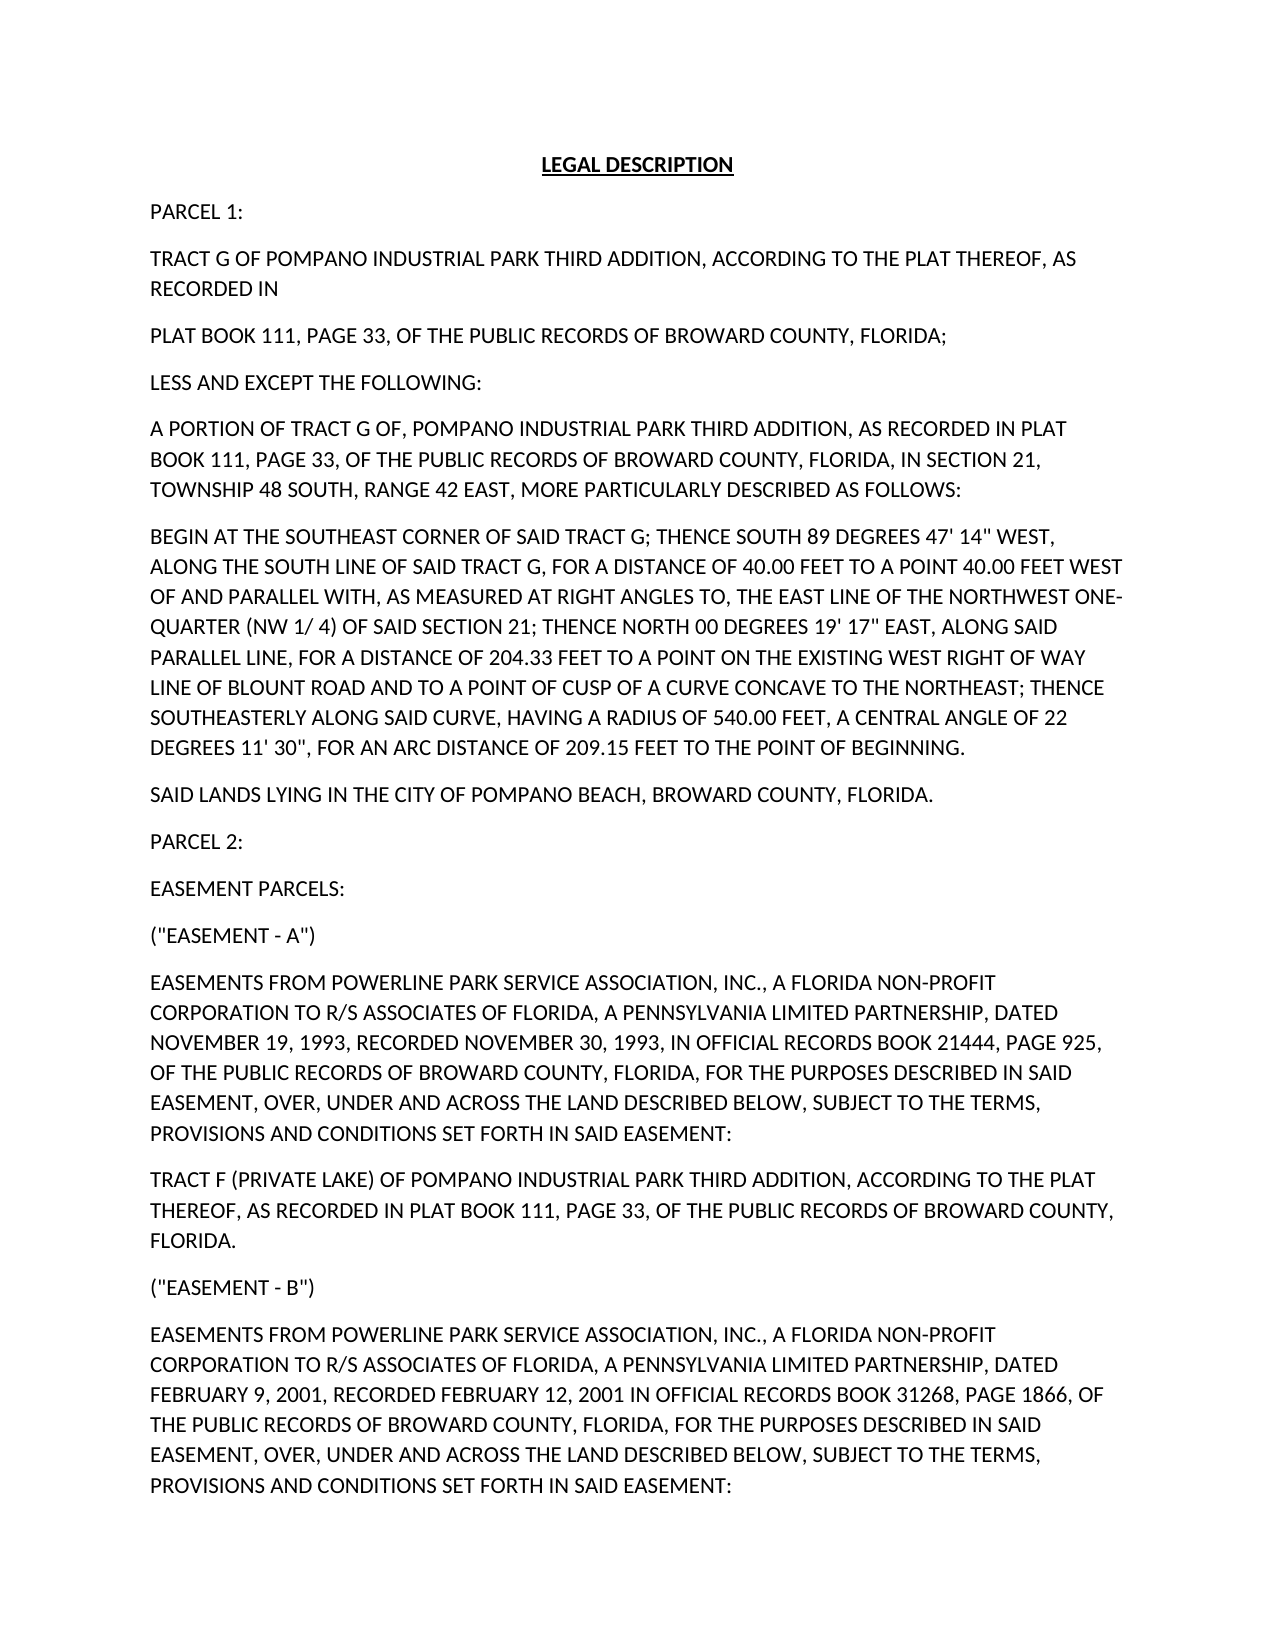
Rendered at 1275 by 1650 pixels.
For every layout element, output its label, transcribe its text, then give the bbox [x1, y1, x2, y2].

text PARCEL 1: [150, 197, 1125, 225]
text EASEMENTS FROM POWERLINE PARK SERVICE ASSOCIATION, INC., A FLORIDA NON-PROFIT CORPORATION TO R/S ASSOCIATES OF FLORIDA, A PENNSYLVANIA LIMITED PARTNERSHIP, DATED FEBRUARY 9, 2001, RECORDED FEBRUARY 12, 2001 IN OFFICIAL RECORDS BOOK 31268, PAGE 1866, OF THE PUBLIC RECORDS OF BROWARD COUNTY, FLORIDA, FOR THE PURPOSES DESCRIBED IN SAID EASEMENT, OVER, UNDER AND ACROSS THE LAND DESCRIBED BELOW, SUBJECT TO THE TERMS, PROVISIONS AND CONDITIONS SET FORTH IN SAID EASEMENT: [150, 1320, 1125, 1499]
text LEGAL DESCRIPTION [150, 150, 1125, 178]
text BEGIN AT THE SOUTHEAST CORNER OF SAID TRACT G; THENCE SOUTH 89 DEGREES 47' 14" WEST, ALONG THE SOUTH LINE OF SAID TRACT G, FOR A DISTANCE OF 40.00 FEET TO A POINT 40.00 FEET WEST OF AND PARALLEL WITH, AS MEASURED AT RIGHT ANGLES TO, THE EAST LINE OF THE NORTHWEST ONE-QUARTER (NW 1/ 4) OF SAID SECTION 21; THENCE NORTH 00 DEGREES 19' 17" EAST, ALONG SAID PARALLEL LINE, FOR A DISTANCE OF 204.33 FEET TO A POINT ON THE EXISTING WEST RIGHT OF WAY LINE OF BLOUNT ROAD AND TO A POINT OF CUSP OF A CURVE CONCAVE TO THE NORTHEAST; THENCE SOUTHEASTERLY ALONG SAID CURVE, HAVING A RADIUS OF 540.00 FEET, A CENTRAL ANGLE OF 22 DEGREES 11' 30", FOR AN ARC DISTANCE OF 209.15 FEET TO THE POINT OF BEGINNING. [150, 522, 1125, 761]
text EASEMENT PARCELS: [150, 874, 1125, 902]
text LESS AND EXCEPT THE FOLLOWING: [150, 368, 1125, 396]
text TRACT F (PRIVATE LAKE) OF POMPANO INDUSTRIAL PARK THIRD ADDITION, ACCORDING TO THE PLAT THEREOF, AS RECORDED IN PLAT BOOK 111, PAGE 33, OF THE PUBLIC RECORDS OF BROWARD COUNTY, FLORIDA. [150, 1166, 1125, 1254]
text ("EASEMENT - B") [150, 1273, 1125, 1301]
text EASEMENTS FROM POWERLINE PARK SERVICE ASSOCIATION, INC., A FLORIDA NON-PROFIT CORPORATION TO R/S ASSOCIATES OF FLORIDA, A PENNSYLVANIA LIMITED PARTNERSHIP, DATED NOVEMBER 19, 1993, RECORDED NOVEMBER 30, 1993, IN OFFICIAL RECORDS BOOK 21444, PAGE 925, OF THE PUBLIC RECORDS OF BROWARD COUNTY, FLORIDA, FOR THE PURPOSES DESCRIBED IN SAID EASEMENT, OVER, UNDER AND ACROSS THE LAND DESCRIBED BELOW, SUBJECT TO THE TERMS, PROVISIONS AND CONDITIONS SET FORTH IN SAID EASEMENT: [150, 968, 1125, 1147]
text A PORTION OF TRACT G OF, POMPANO INDUSTRIAL PARK THIRD ADDITION, AS RECORDED IN PLAT BOOK 111, PAGE 33, OF THE PUBLIC RECORDS OF BROWARD COUNTY, FLORIDA, IN SECTION 21, TOWNSHIP 48 SOUTH, RANGE 42 EAST, MORE PARTICULARLY DESCRIBED AS FOLLOWS: [150, 414, 1125, 503]
text SAID LANDS LYING IN THE CITY OF POMPANO BEACH, BROWARD COUNTY, FLORIDA. [150, 780, 1125, 808]
text PLAT BOOK 111, PAGE 33, OF THE PUBLIC RECORDS OF BROWARD COUNTY, FLORIDA; [150, 321, 1125, 349]
text TRACT G OF POMPANO INDUSTRIAL PARK THIRD ADDITION, ACCORDING TO THE PLAT THEREOF, AS RECORDED IN [150, 244, 1125, 302]
text ("EASEMENT - A") [150, 921, 1125, 949]
text PARCEL 2: [150, 827, 1125, 855]
